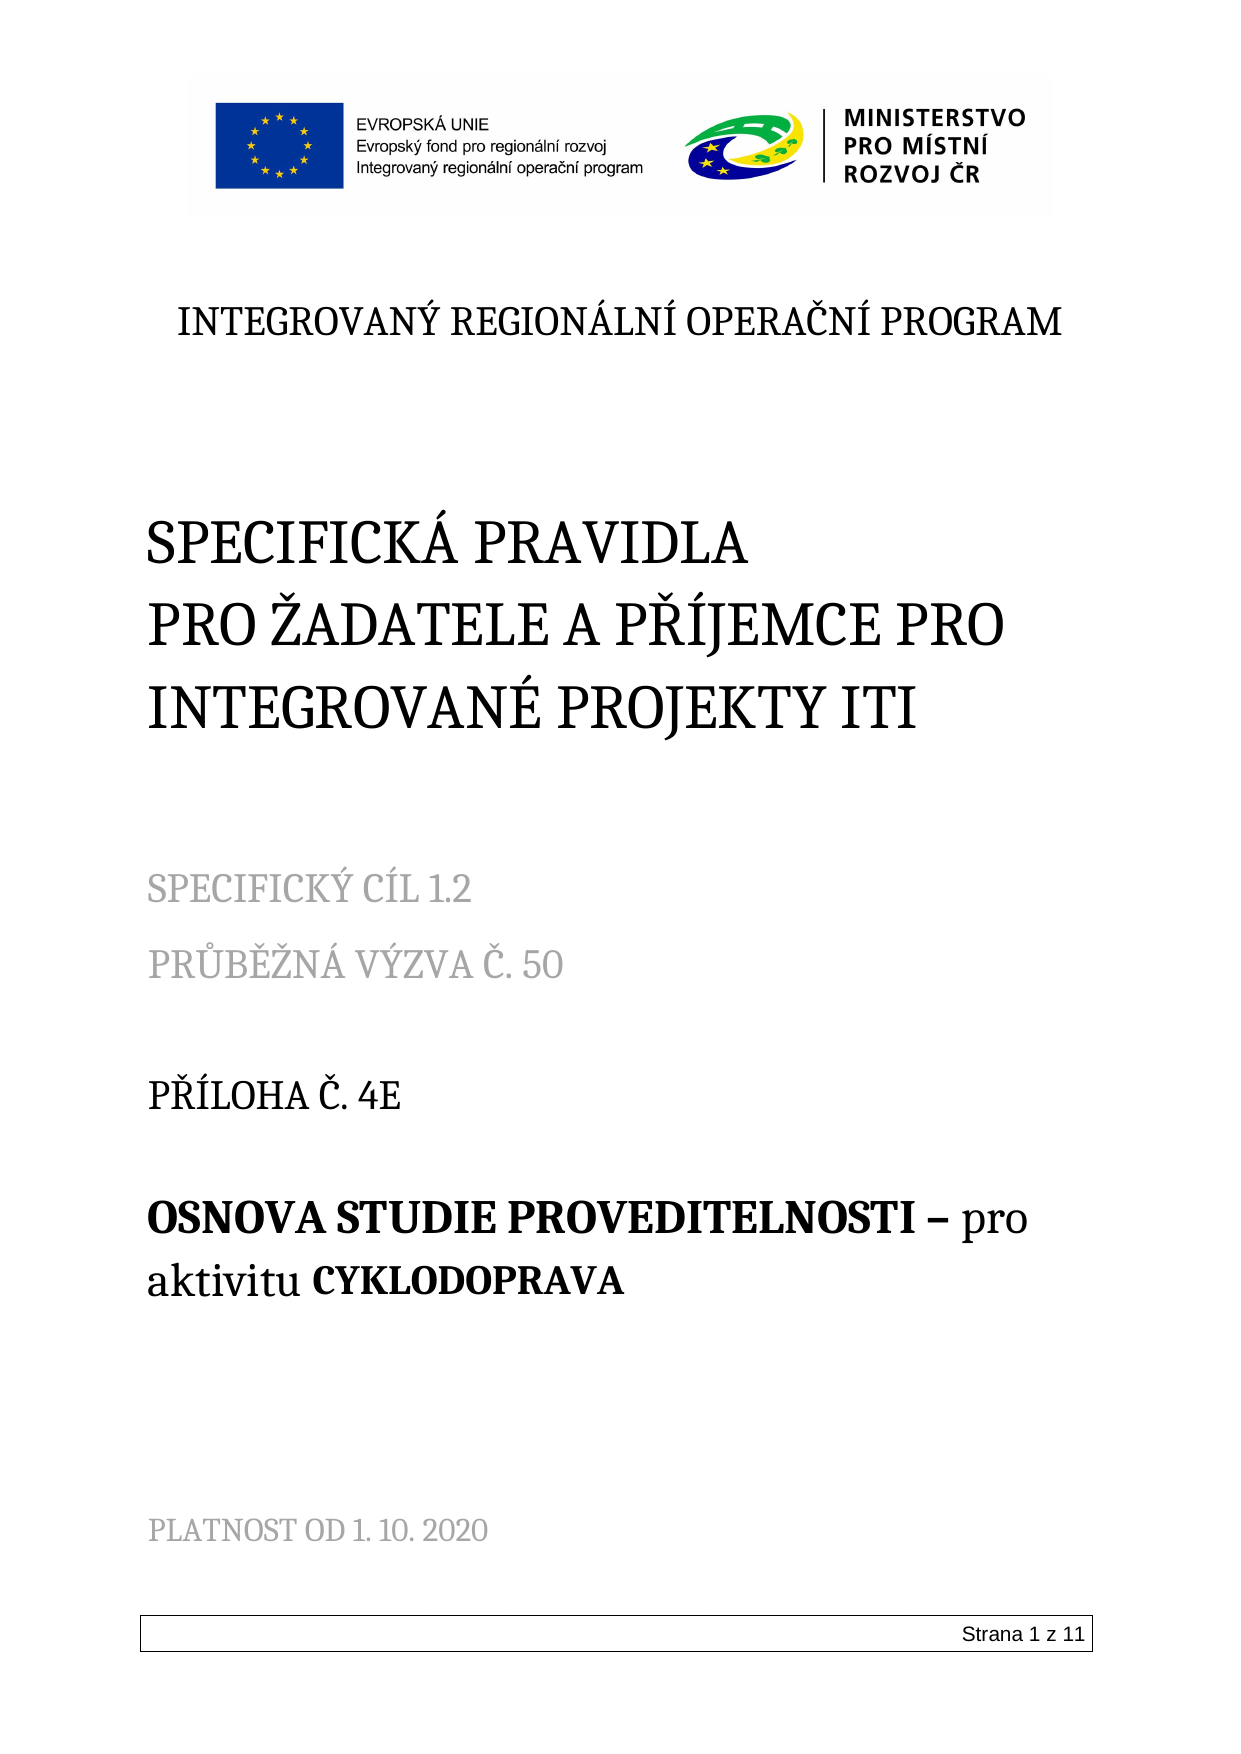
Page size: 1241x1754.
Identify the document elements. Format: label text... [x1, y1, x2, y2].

text INTEGROVANÝ REGIONÁLNÍ OPERAČNÍ PROGRAM [148, 298, 1093, 346]
text průběžná výzva Č. 50 [148, 941, 1093, 989]
picture [187, 73, 1053, 217]
text Osnova studie proveditelnosti – pro aktivitu cyklodoprava [148, 1190, 1093, 1309]
text PŘÍLOHA Č. 4E [148, 1072, 1093, 1120]
text PRO ŽADATELE A PŘÍJEMCE pro integrované projekty ITI [148, 589, 1093, 744]
text pLATNOST OD 1. 10. 2020 [148, 1511, 1093, 1549]
text Specifická PRAVIDLA [148, 507, 1093, 579]
text Specifický cíl 1.2 [148, 865, 1093, 913]
